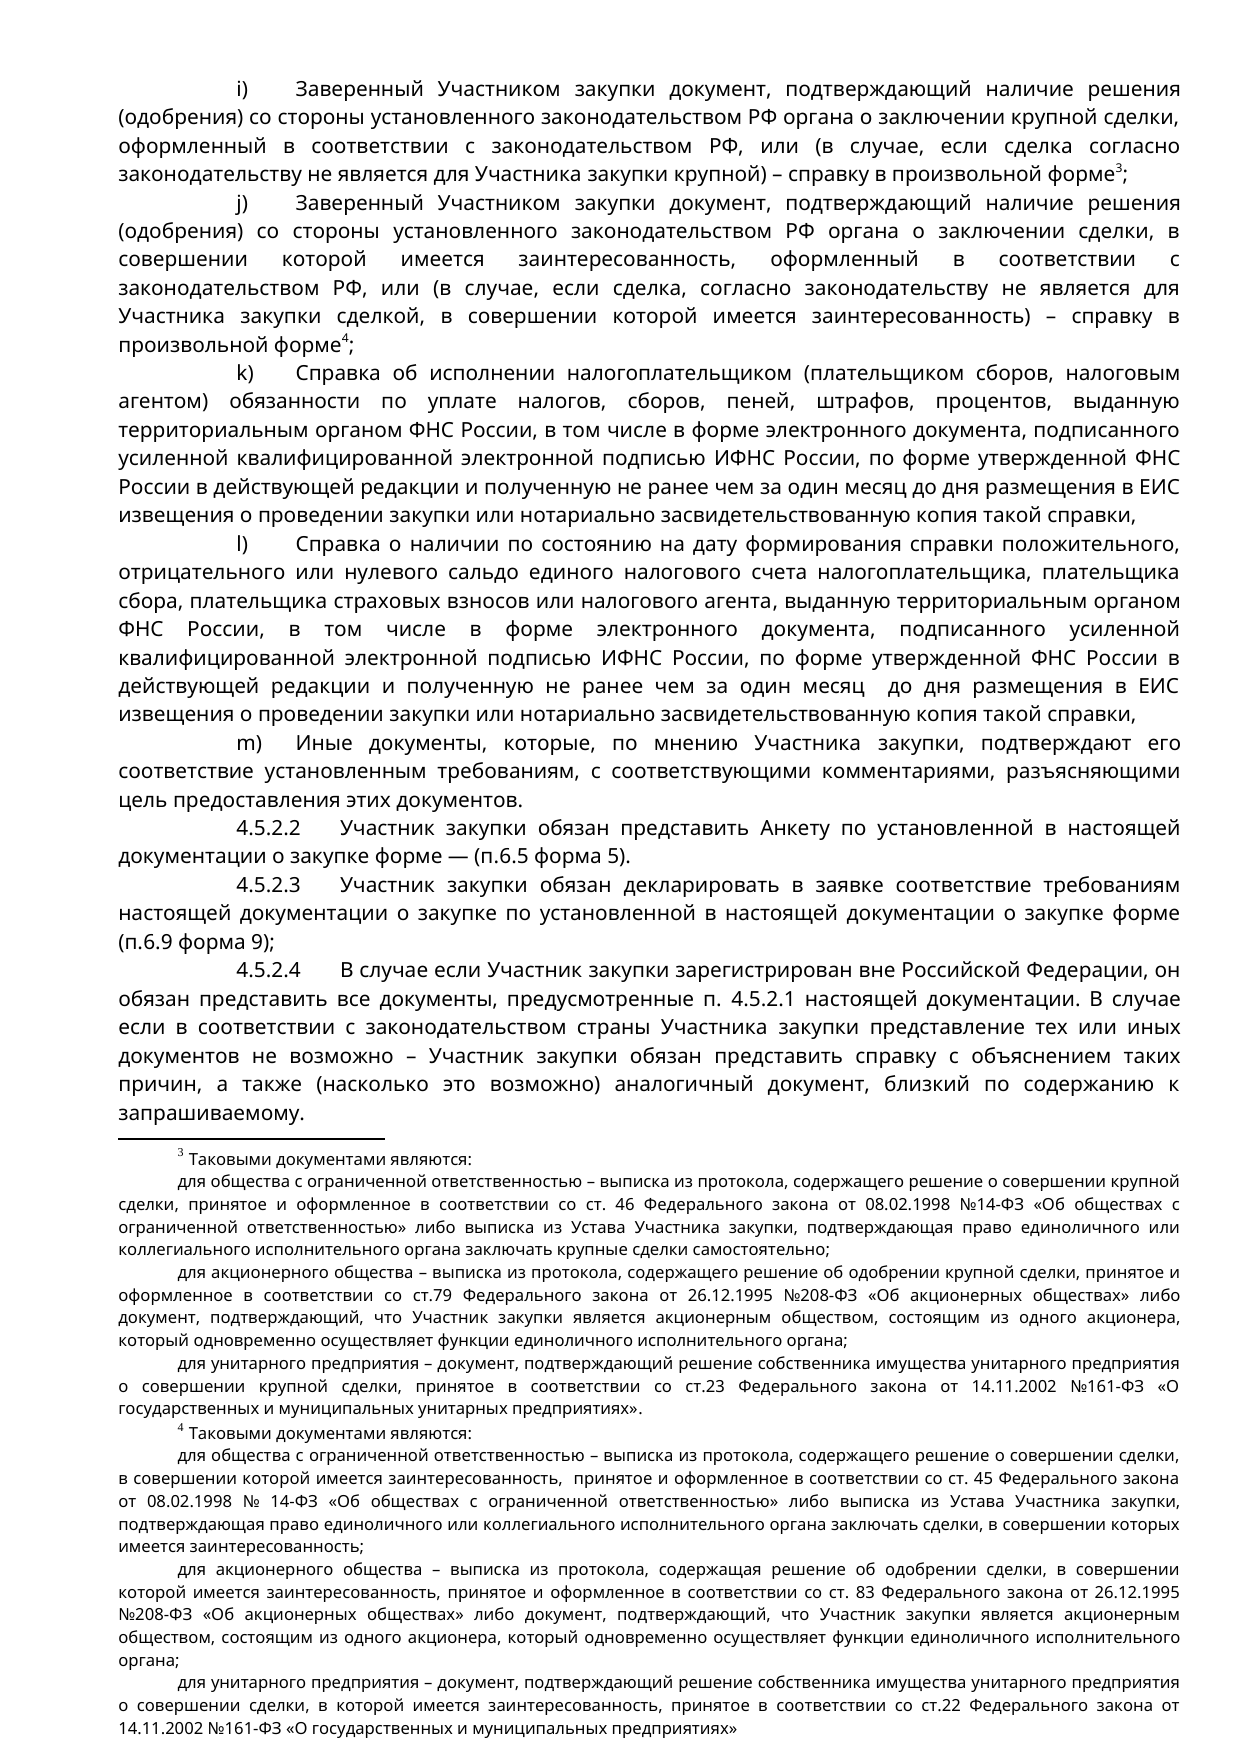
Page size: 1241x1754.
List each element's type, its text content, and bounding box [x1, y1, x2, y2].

list Иные документы, которые, по мнению Участника закупки, подтверждают его соответствие установленным требованиям, с соответствующими комментариями, разъясняющими цель предоставления этих документов. [118, 728, 1181, 813]
list Участник закупки обязан представить Анкету по установленной в настоящей документации о закупке форме — (п.6.5 форма 5). [118, 813, 1181, 870]
list В случае если Участник закупки зарегистрирован вне Российской Федерации, он обязан представить все документы, предусмотренные п. 4.5.2.1 настоящей документации. В случае если в соответствии с законодательством страны Участника закупки представление тех или иных документов не возможно – Участник закупки обязан представить справку с объяснением таких причин, а также (насколько это возможно) аналогичный документ, близкий по содержанию к запрашиваемому. [118, 955, 1181, 1126]
list Справка об исполнении налогоплательщиком (плательщиком сборов, налоговым агентом) обязанности по уплате налогов, сборов, пеней, штрафов, процентов, выданную территориальным органом ФНС России, в том числе в форме электронного документа, подписанного усиленной квалифицированной электронной подписью ИФНС России, по форме утвержденной ФНС России в действующей редакции и полученную не ранее чем за один месяц до дня размещения в ЕИС извещения о проведении закупки или нотариально засвидетельствованную копия такой справки, [118, 358, 1181, 529]
list Заверенный Участником закупки документ, подтверждающий наличие решения (одобрения) со стороны установленного законодательством РФ органа о заключении сделки, в совершении которой имеется заинтересованность, оформленный в соответствии с законодательством РФ, или (в случае, если сделка, согласно законодательству не является для Участника закупки сделкой, в совершении которой имеется заинтересованность) – справку в произвольной форме; [118, 188, 1181, 358]
list Участник закупки обязан декларировать в заявке соответствие требованиям настоящей документации о закупке по установленной в настоящей документации о закупке форме (п.6.9 форма 9); [118, 870, 1181, 955]
list Заверенный Участником закупки документ, подтверждающий наличие решения (одобрения) со стороны установленного законодательством РФ органа о заключении крупной сделки, оформленный в соответствии с законодательством РФ, или (в случае, если сделка согласно законодательству не является для Участника закупки крупной) – справку в произвольной форме; [118, 74, 1181, 188]
list Справка о наличии по состоянию на дату формирования справки положительного, отрицательного или нулевого сальдо единого налогового счета налогоплательщика, плательщика сбора, плательщика страховых взносов или налогового агента, выданную территориальным органом ФНС России, в том числе в форме электронного документа, подписанного усиленной квалифицированной электронной подписью ИФНС России, по форме утвержденной ФНС России в действующей редакции и полученную не ранее чем за один месяц до дня размещения в ЕИС извещения о проведении закупки или нотариально засвидетельствованную копия такой справки, [118, 529, 1181, 728]
